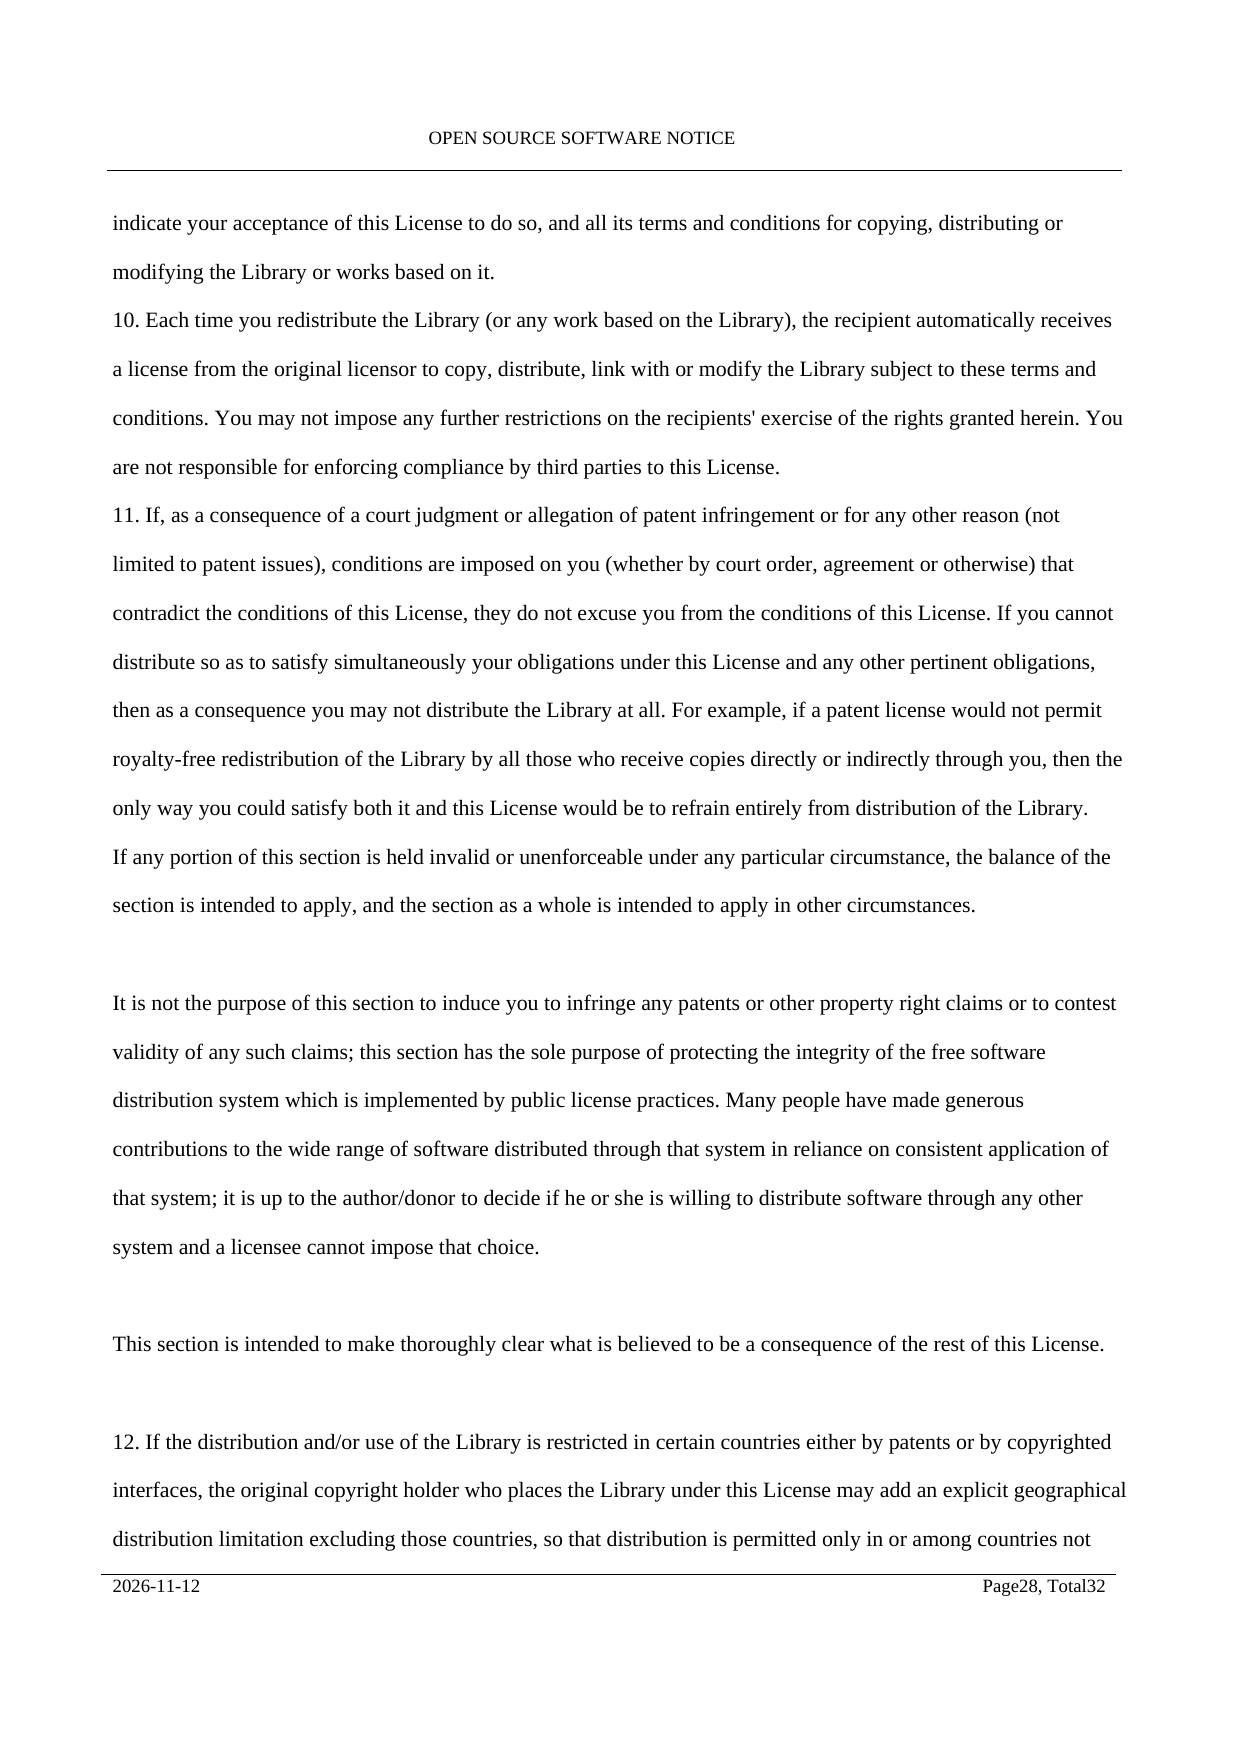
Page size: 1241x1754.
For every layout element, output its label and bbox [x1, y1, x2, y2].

text [112, 206, 1128, 1555]
